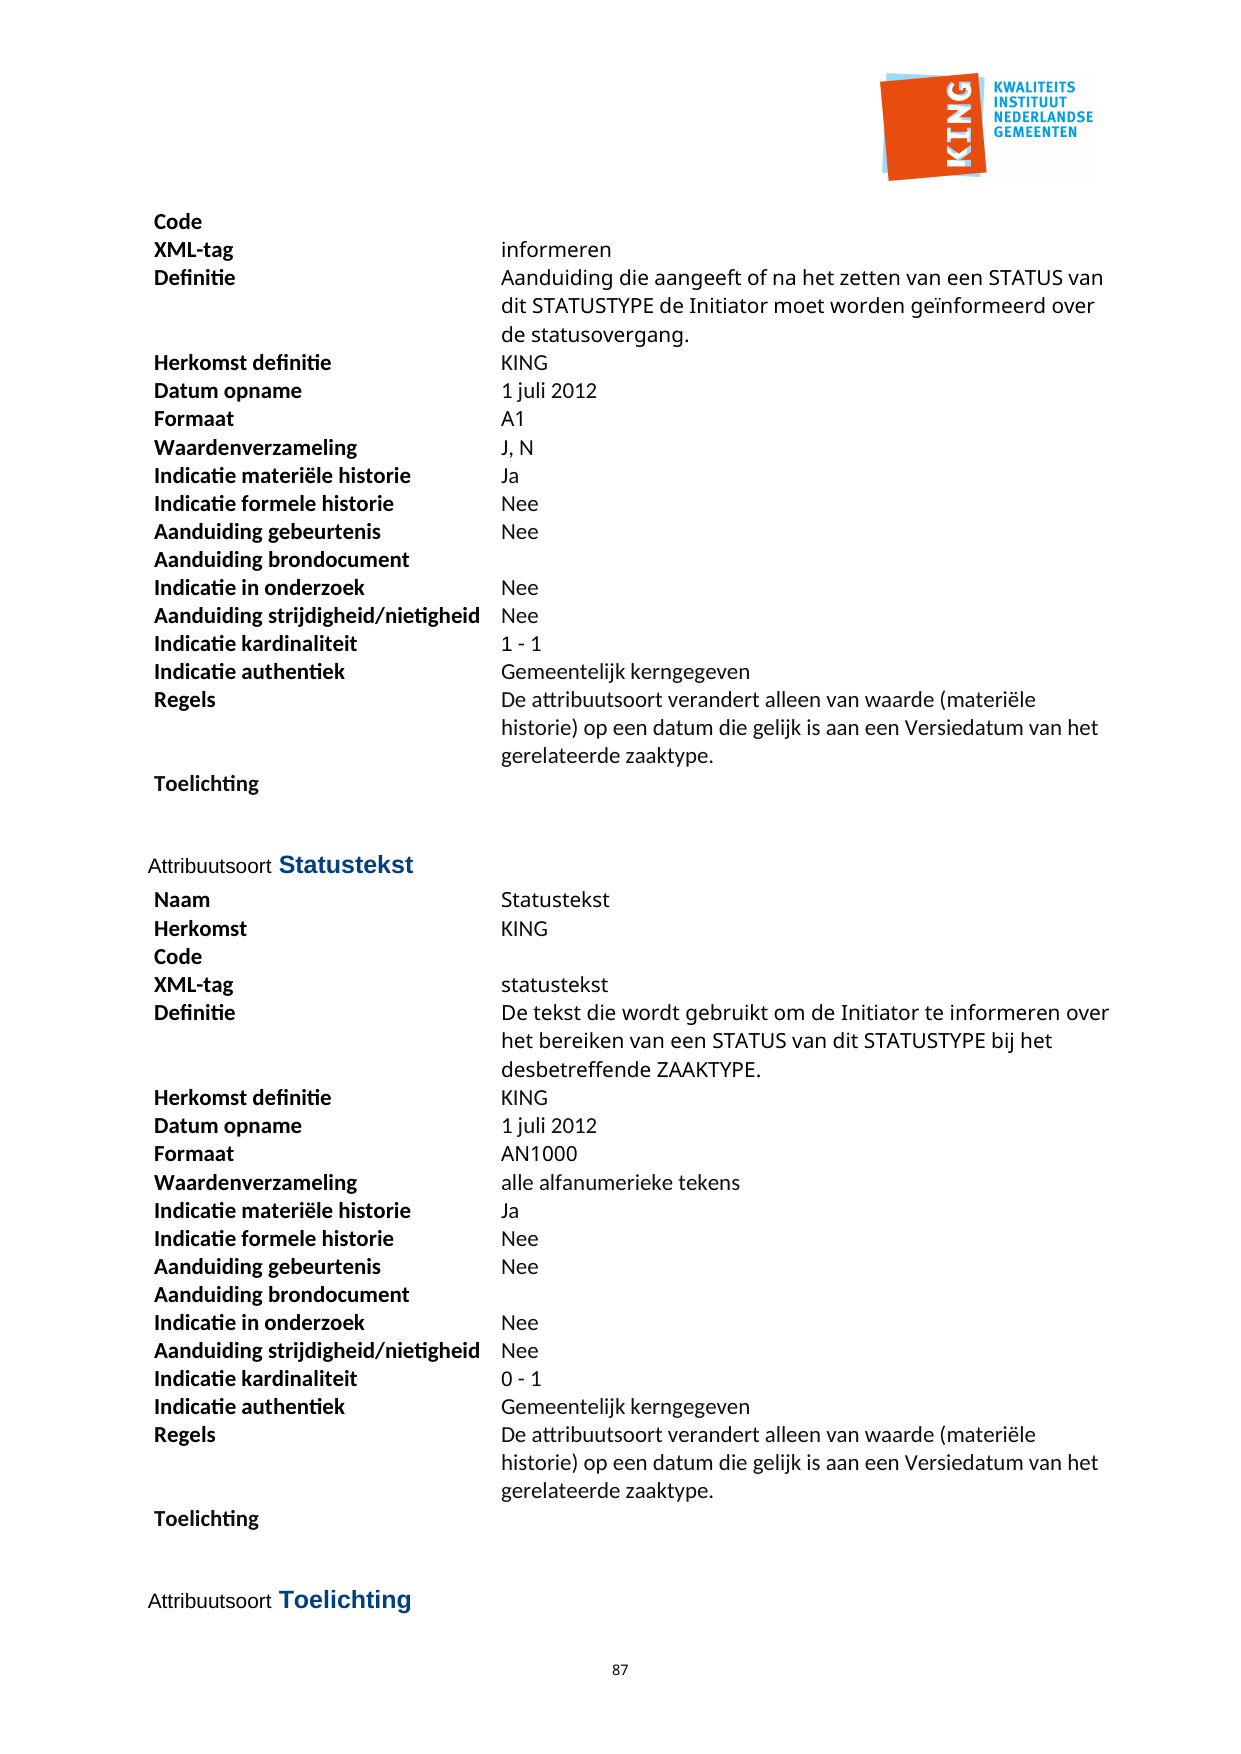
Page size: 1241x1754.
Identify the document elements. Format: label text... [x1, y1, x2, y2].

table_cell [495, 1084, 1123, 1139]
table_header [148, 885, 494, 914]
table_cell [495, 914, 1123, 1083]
text Attribuutsoort Statustekst [148, 850, 1092, 879]
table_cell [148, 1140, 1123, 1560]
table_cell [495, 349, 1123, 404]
text Attribuutsoort Toelichting [148, 1585, 1092, 1614]
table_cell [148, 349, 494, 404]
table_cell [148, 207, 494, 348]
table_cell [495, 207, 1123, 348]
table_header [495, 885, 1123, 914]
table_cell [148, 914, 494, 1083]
picture [880, 73, 1093, 181]
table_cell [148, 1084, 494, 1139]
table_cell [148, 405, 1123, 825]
